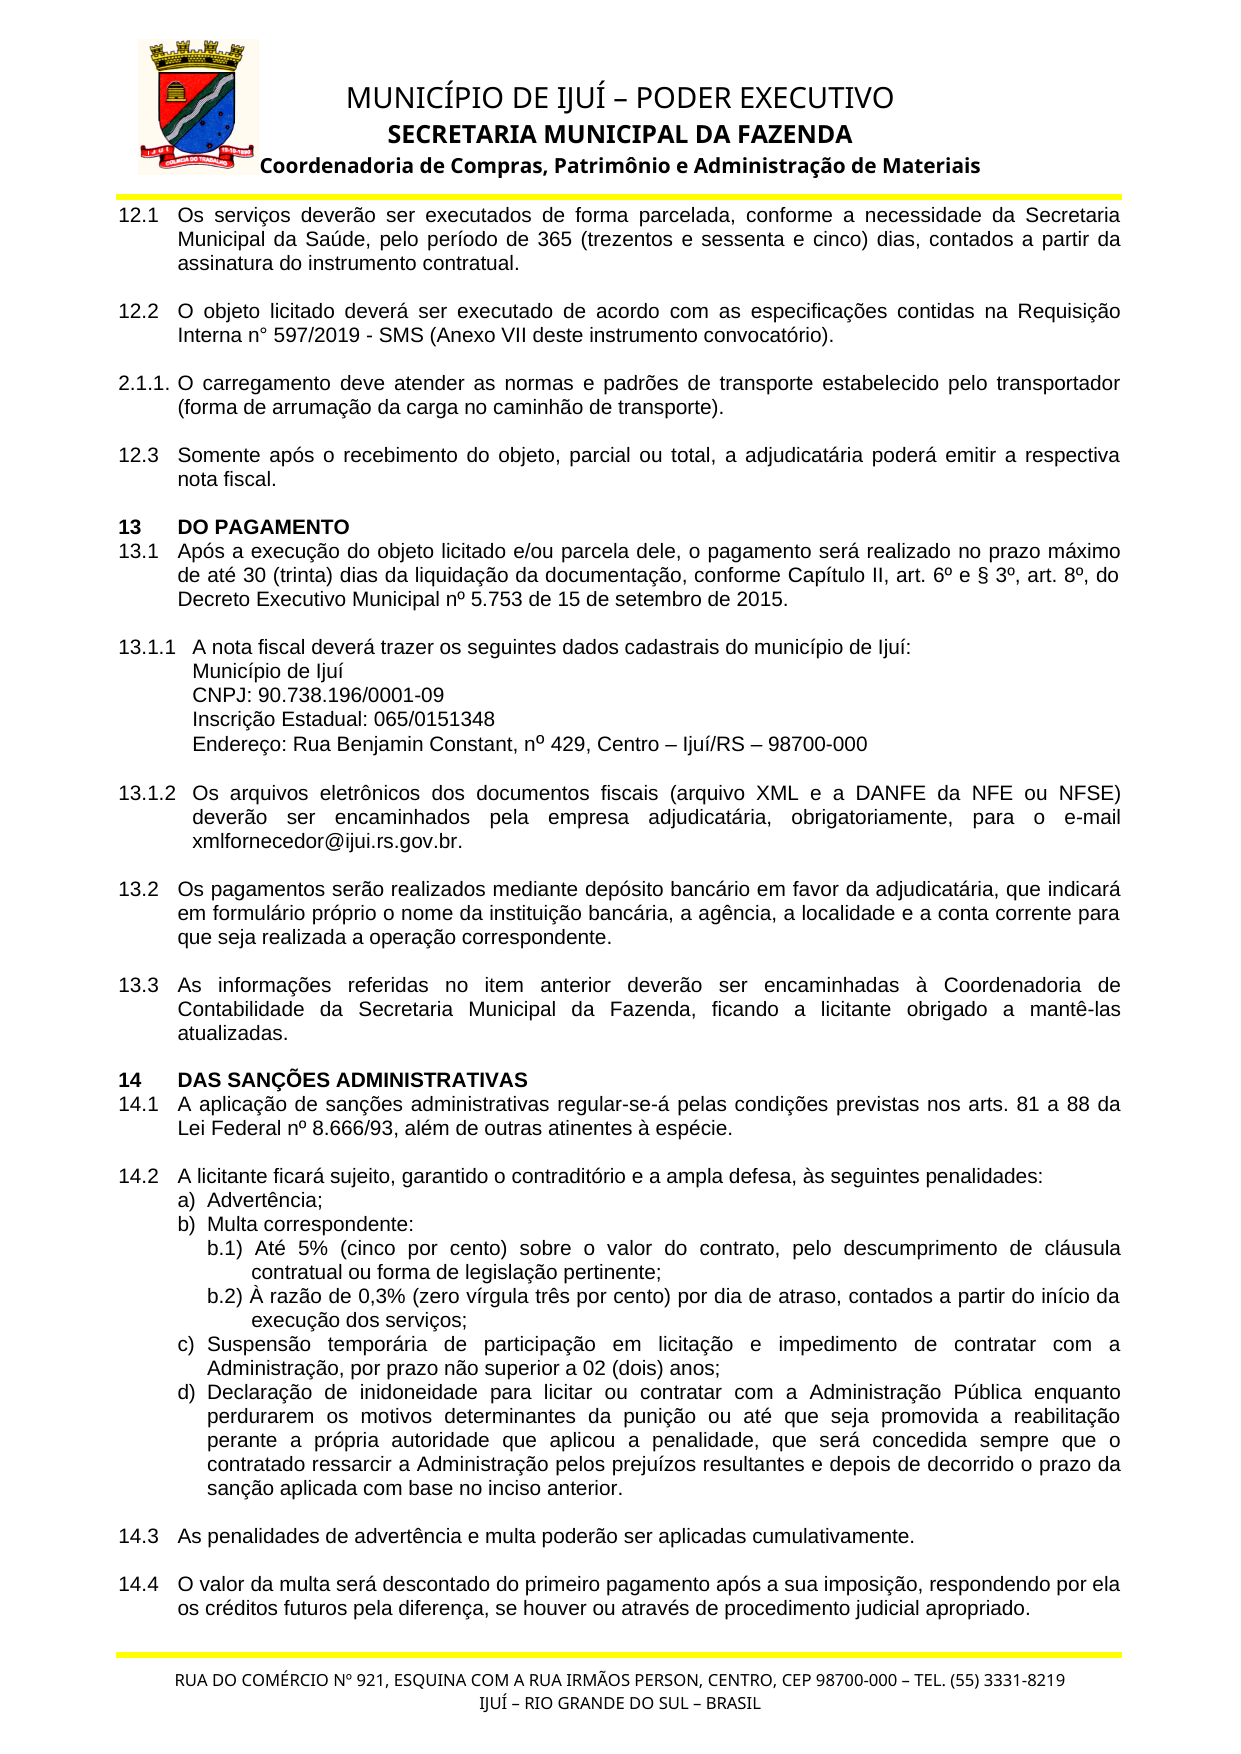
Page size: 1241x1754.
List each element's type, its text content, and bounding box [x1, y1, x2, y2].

list Somente após o recebimento do objeto, parcial ou total, a adjudicatária poderá emitir a respectiva nota fiscal. [118, 443, 1122, 491]
text Endereço: Rua Benjamin Constant, nº 429, Centro – Ijuí/RS – 98700-000 [192, 730, 1122, 757]
text b.1) Até 5% (cinco por cento) sobre o valor do contrato, pelo descumprimento de cláusula contratual ou forma de legislação pertinente; [207, 1236, 1122, 1284]
list O objeto licitado deverá ser executado de acordo com as especificações contidas na Requisição Interna n° 597/2019 - SMS (Anexo VII deste instrumento convocatório). [118, 299, 1122, 347]
list A licitante ficará sujeito, garantido o contraditório e a ampla defesa, às seguintes penalidades: [118, 1164, 1122, 1188]
list A nota fiscal deverá trazer os seguintes dados cadastrais do município de Ijuí: [118, 634, 1122, 658]
text b.2) À razão de 0,3% (zero vírgula três por cento) por dia de atraso, contados a partir do início da execução dos serviços; [207, 1284, 1122, 1332]
list Os serviços deverão ser executados de forma parcelada, conforme a necessidade da Secretaria Municipal da Saúde, pelo período de 365 (trezentos e sessenta e cinco) dias, contados a partir da assinatura do instrumento contratual. [118, 203, 1122, 275]
list DO PAGAMENTO [118, 515, 1122, 539]
list Os pagamentos serão realizados mediante depósito bancário em favor da adjudicatária, que indicará em formulário próprio o nome da instituição bancária, a agência, a localidade e a conta corrente para que seja realizada a operação correspondente. [118, 877, 1122, 948]
list Suspensão temporária de participação em licitação e impedimento de contratar com a Administração, por prazo não superior a 02 (dois) anos; [177, 1332, 1122, 1380]
list Multa correspondente: [177, 1212, 1122, 1236]
list As penalidades de advertência e multa poderão ser aplicadas cumulativamente. [118, 1523, 1122, 1547]
list Advertência; [177, 1188, 1122, 1212]
text CNPJ: 90.738.196/0001-09 [192, 682, 1122, 706]
text Município de Ijuí [192, 658, 1122, 682]
text Inscrição Estadual: 065/0151348 [192, 706, 1122, 730]
list DAS SANÇÕES ADMINISTRATIVAS [118, 1068, 1122, 1092]
list As informações referidas no item anterior deverão ser encaminhadas à Coordenadoria de Contabilidade da Secretaria Municipal da Fazenda, ficando a licitante obrigado a mantê-las atualizadas. [118, 972, 1122, 1044]
picture [138, 39, 259, 175]
list Os arquivos eletrônicos dos documentos fiscais (arquivo XML e a DANFE da NFE ou NFSE) deverão ser encaminhados pela empresa adjudicatária, obrigatoriamente, para o e-mail xmlfornecedor@ijui.rs.gov.br. [118, 781, 1122, 853]
list O valor da multa será descontado do primeiro pagamento após a sua imposição, respondendo por ela os créditos futuros pela diferença, se houver ou através de procedimento judicial apropriado. [118, 1571, 1122, 1619]
list A aplicação de sanções administrativas regular-se-á pelas condições previstas nos arts. 81 a 88 da Lei Federal nº 8.666/93, além de outras atinentes à espécie. [118, 1092, 1122, 1140]
list Após a execução do objeto licitado e/ou parcela dele, o pagamento será realizado no prazo máximo de até 30 (trinta) dias da liquidação da documentação, conforme Capítulo II, art. 6º e § 3º, art. 8º, do Decreto Executivo Municipal nº 5.753 de 15 de setembro de 2015. [118, 539, 1122, 611]
list O carregamento deve atender as normas e padrões de transporte estabelecido pelo transportador (forma de arrumação da carga no caminhão de transporte). [118, 371, 1122, 419]
list Declaração de inidoneidade para licitar ou contratar com a Administração Pública enquanto perdurarem os motivos determinantes da punição ou até que seja promovida a reabilitação perante a própria autoridade que aplicou a penalidade, que será concedida sempre que o contratado ressarcir a Administração pelos prejuízos resultantes e depois de decorrido o prazo da sanção aplicada com base no inciso anterior. [177, 1380, 1122, 1499]
